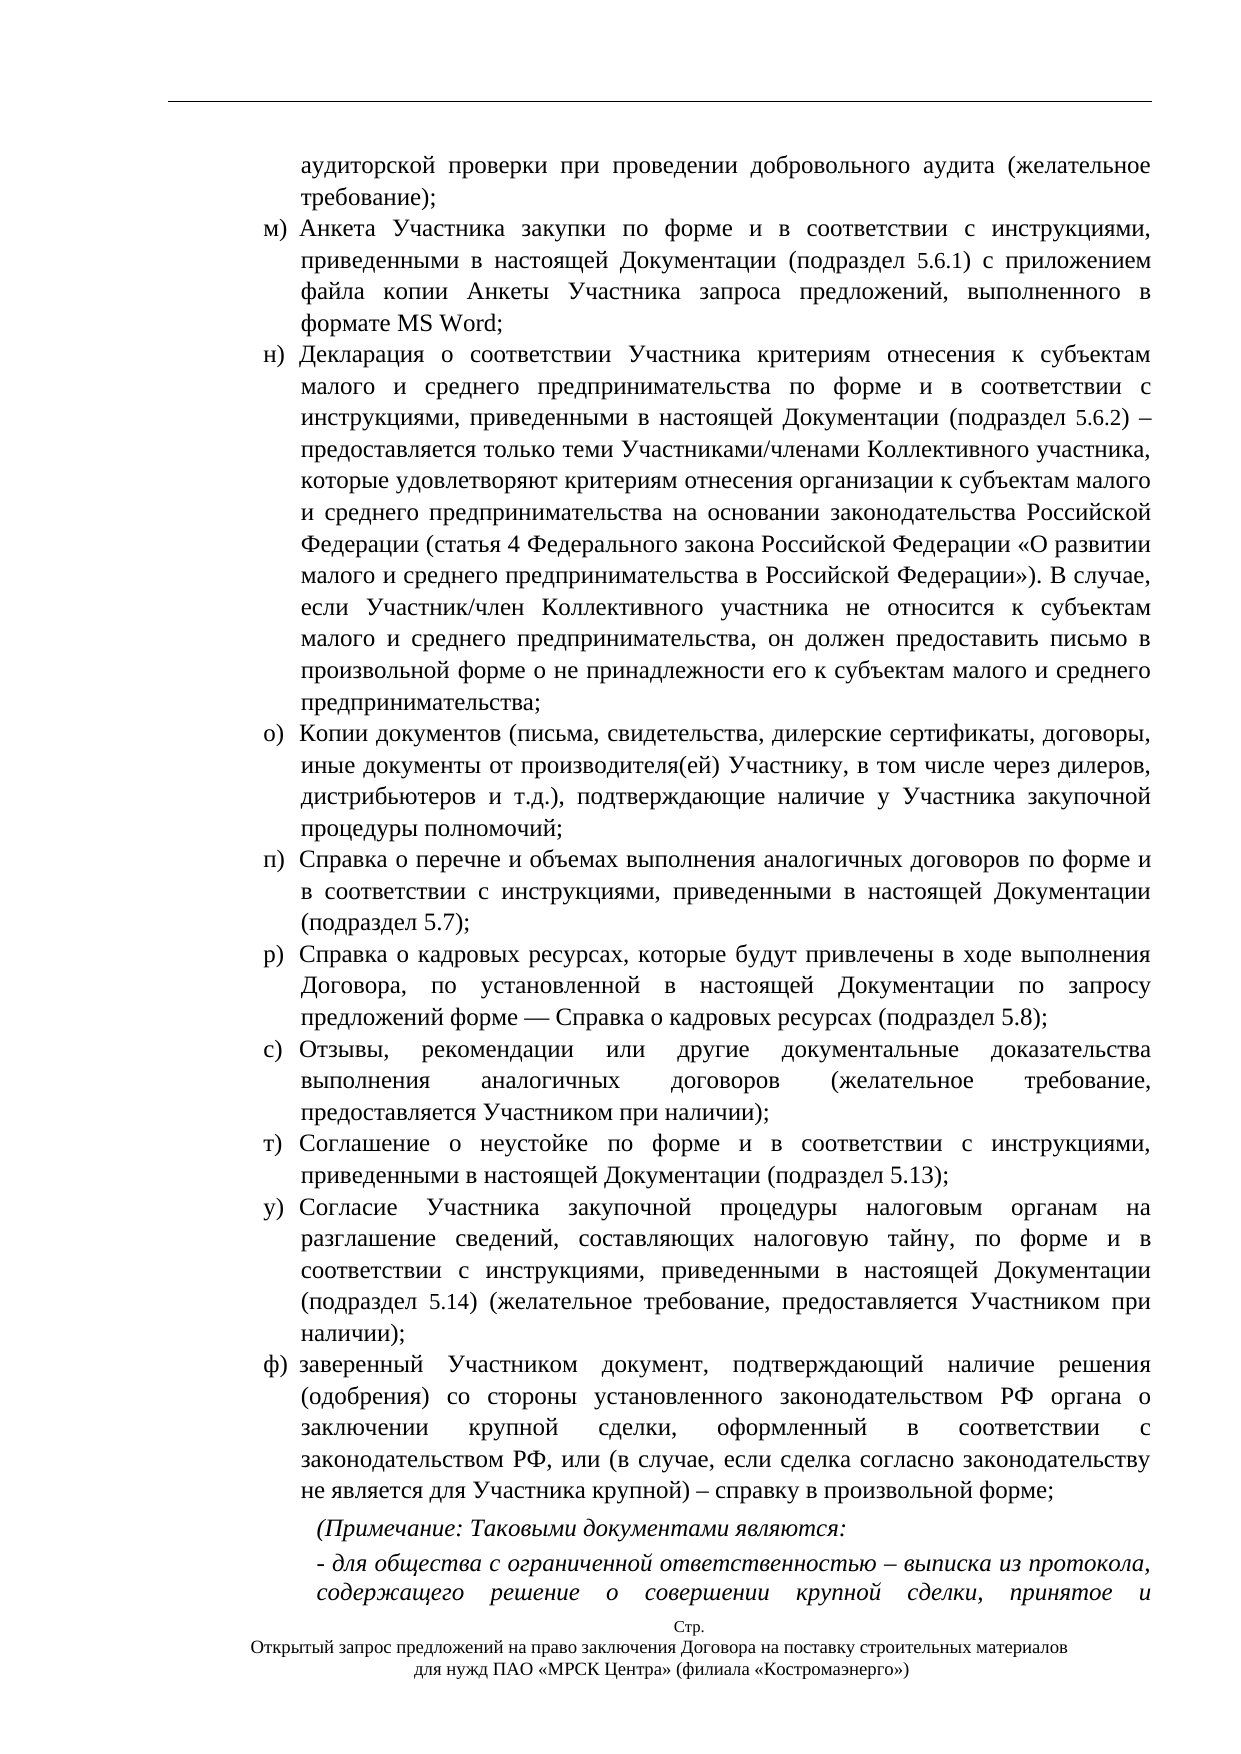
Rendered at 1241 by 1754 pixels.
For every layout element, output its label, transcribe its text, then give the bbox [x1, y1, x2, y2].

list Справка о кадровых ресурсах, которые будут привлечены в ходе выполнения Договора, по установленной в настоящей Документации по запросу предложений форме — Справка о кадровых ресурсах (подраздел 5.8); [263, 939, 1152, 1031]
list Соглашение о неустойке по форме и в соответствии с инструкциями, приведенными в настоящей Документации (подраздел 5.13); [263, 1128, 1152, 1189]
list заверенный Участником документ, подтверждающий наличие решения (одобрения) со стороны установленного законодательством РФ органа о заключении крупной сделки, оформленный в соответствии с законодательством РФ, или (в случае, если сделка согласно законодательству не является для Участника крупной) – справку в произвольной форме; [263, 1349, 1152, 1504]
list Анкета Участника закупки по форме и в соответствии с инструкциями, приведенными в настоящей Документации (подраздел 5.6.1) с приложением файла копии Анкеты Участника запроса предложений, выполненного в формате MS Word; [263, 213, 1152, 337]
list Отзывы, рекомендации или другие документальные доказательства выполнения аналогичных договоров (желательное требование, предоставляется Участником при наличии); [263, 1034, 1152, 1126]
list Декларация о соответствии Участника критериям отнесения к субъектам малого и среднего предпринимательства по форме и в соответствии с инструкциями, приведенными в настоящей Документации (подраздел 5.6.2) – предоставляется только теми Участниками/членами Коллективного участника, которые удовлетворяют критериям отнесения организации к субъектам малого и среднего предпринимательства на основании законодательства Российской Федерации (статья 4 Федерального закона Российской Федерации «О развитии малого и среднего предпринимательства в Российской Федерации»). В случае, если Участник/член Коллективного участника не относится к субъектам малого и среднего предпринимательства, он должен предоставить письмо в произвольной форме о не принадлежности его к субъектам малого и среднего предпринимательства; [263, 339, 1152, 715]
list Справка о перечне и объемах выполнения аналогичных договоров по форме и в соответствии с инструкциями, приведенными в настоящей Документации (подраздел 5.7); [263, 844, 1152, 936]
list Копии документов (письма, свидетельства, дилерские сертификаты, договоры, иные документы от производителя(ей) Участнику, в том числе через дилеров, дистрибьютеров и т.д.), подтверждающие наличие у Участника закупочной процедуры полномочий; [263, 718, 1152, 842]
list Согласие Участника закупочной процедуры налоговым органам на разглашение сведений, составляющих налоговую тайну, по форме и в соответствии с инструкциями, приведенными в настоящей Документации (подраздел 5.14) (желательное требование, предоставляется Участником при наличии); [263, 1192, 1152, 1347]
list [263, 150, 1152, 210]
list (Примечание: Таковыми документами являются: [316, 1513, 1152, 1542]
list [316, 1548, 1152, 1606]
